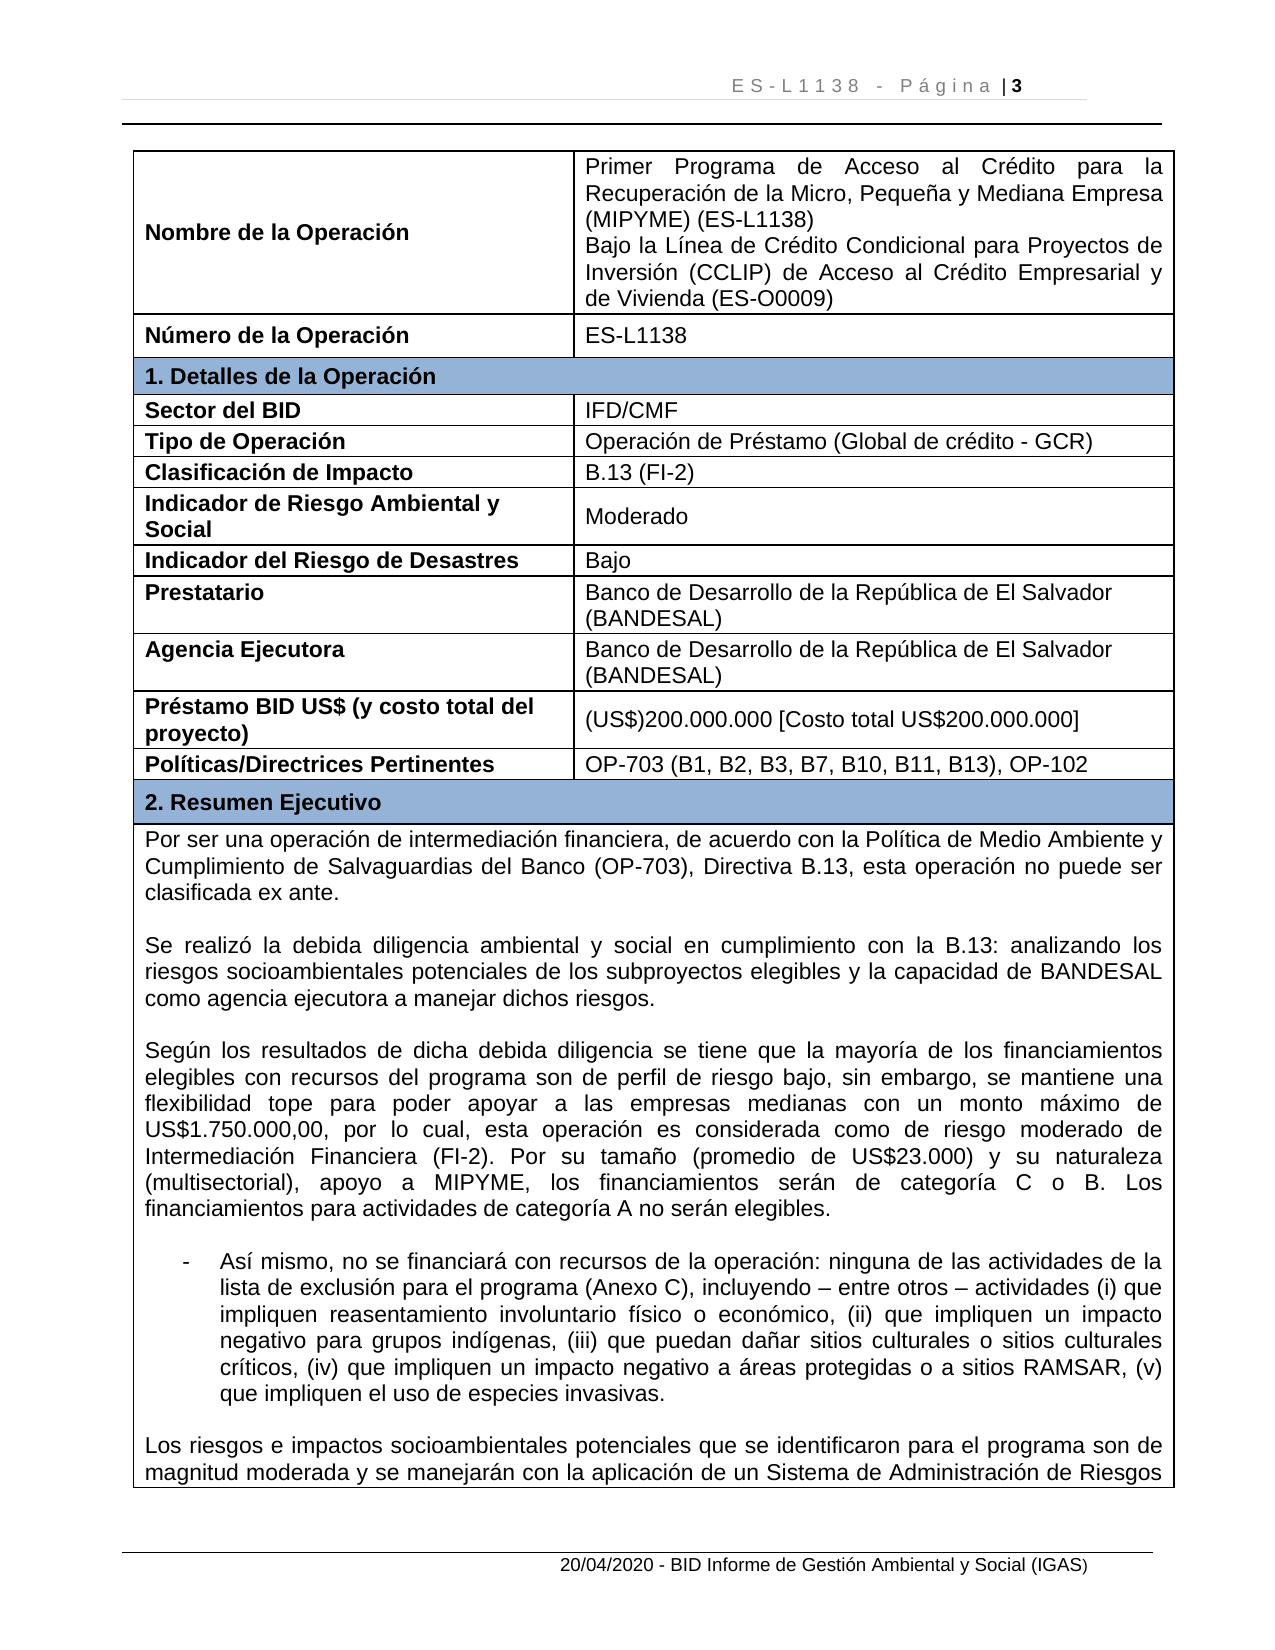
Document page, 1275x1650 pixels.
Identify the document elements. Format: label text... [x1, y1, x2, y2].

table_cell Agencia Ejecutora [134, 634, 573, 690]
table_cell IFD/CMF [575, 395, 1173, 425]
table_cell Prestatario [134, 577, 573, 633]
table_cell B.13 (FI-2) [575, 457, 1173, 487]
table_cell Número de la Operación [134, 315, 573, 357]
table_cell Sector del BID [134, 395, 573, 425]
table_cell Indicador de Riesgo Ambiental y Social [134, 488, 573, 544]
table_cell Préstamo BID US$ (y costo total del proyecto) [134, 692, 573, 747]
table_cell Políticas/Directrices Pertinentes [134, 749, 573, 778]
table_cell Banco de Desarrollo de la República de El Salvador (BANDESAL) [575, 634, 1173, 690]
table_cell Nombre de la Operación [134, 152, 573, 313]
table_cell Banco de Desarrollo de la República de El Salvador (BANDESAL) [575, 577, 1173, 633]
table_cell 1. Detalles de la Operación [134, 358, 1173, 394]
table_cell Tipo de Operación [134, 426, 573, 456]
table_cell (US$)200.000.000 [Costo total US$200.000.000] [575, 692, 1173, 747]
table_cell 2. Resumen Ejecutivo [134, 780, 1173, 823]
table_cell Moderado [575, 488, 1173, 544]
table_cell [134, 825, 1173, 1487]
table_cell OP-703 (B1, B2, B3, B7, B10, B11, B13), OP-102 [575, 749, 1173, 778]
table_cell Bajo [575, 546, 1173, 575]
table_cell Clasificación de Impacto [134, 457, 573, 487]
table_cell Operación de Préstamo (Global de crédito - GCR) [575, 426, 1173, 456]
table_cell ES-L1138 [575, 315, 1173, 357]
table_cell Indicador del Riesgo de Desastres [134, 546, 573, 575]
table_cell Primer Programa de Acceso al Crédito para la Recuperación de la Micro, Pequeña y Mediana Empresa (MIPYME) (ES-L1138) Bajo la Línea de Crédito Condicional para Proyectos de Inversión (CCLIP) de Acceso al Crédito Empresarial y de Vivienda (ES-O0009) [575, 152, 1173, 313]
